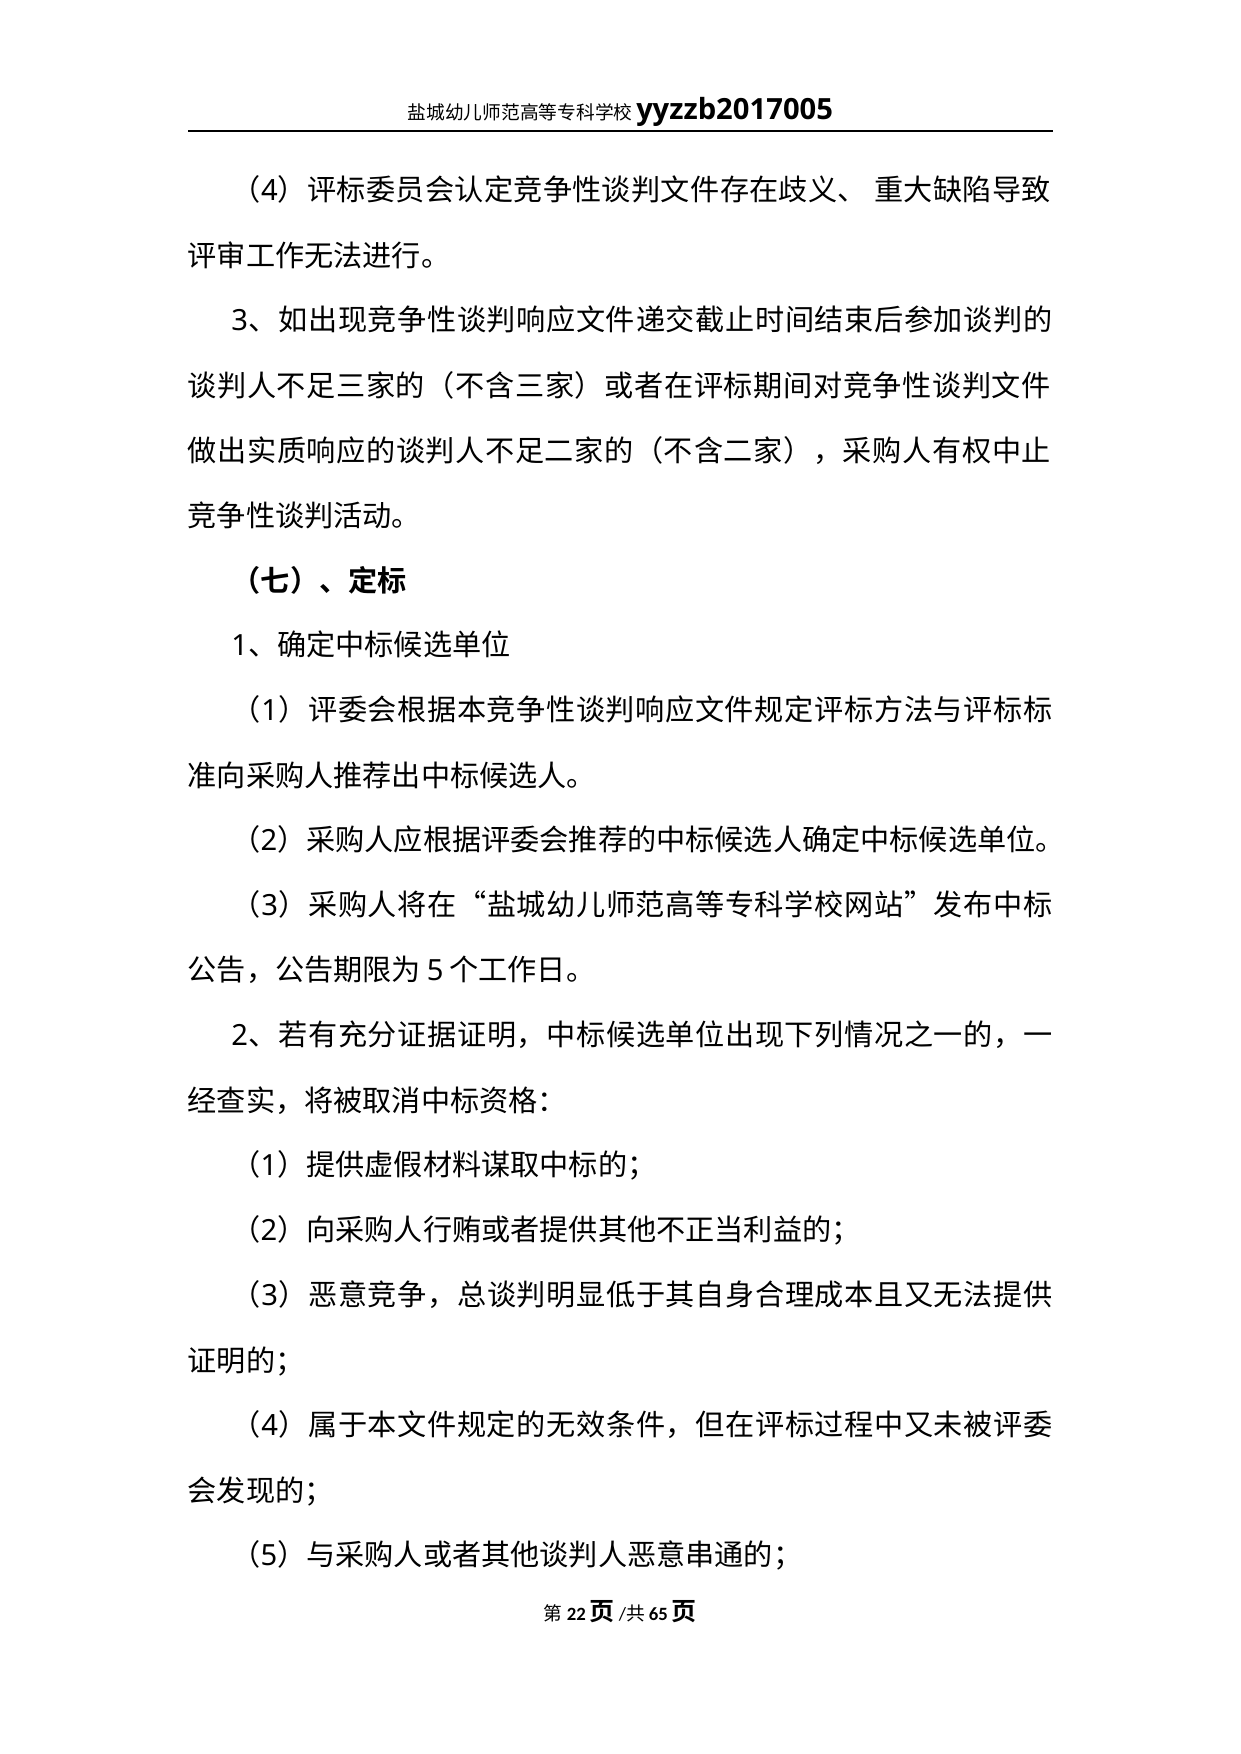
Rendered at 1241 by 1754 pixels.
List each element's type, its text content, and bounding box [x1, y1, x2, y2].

text （3）恶意竞争，总谈判明显低于其自身合理成本且又无法提供证明的； [187, 1261, 1053, 1391]
text （1）提供虚假材料谋取中标的； [187, 1131, 1053, 1196]
text 2、若有充分证据证明，中标候选单位出现下列情况之一的，一经查实，将被取消中标资格： [187, 1001, 1053, 1131]
text （4）属于本文件规定的无效条件，但在评标过程中又未被评委会发现的； [187, 1391, 1053, 1521]
text （3）采购人将在“盐城幼儿师范高等专科学校网站”发布中标公告，公告期限为5个工作日。 [187, 871, 1053, 1001]
text （5）与采购人或者其他谈判人恶意串通的； [187, 1521, 1053, 1586]
text （1）评委会根据本竞争性谈判响应文件规定评标方法与评标标准向采购人推荐出中标候选人。 [187, 676, 1053, 806]
text （4）评标委员会认定竞争性谈判文件存在歧义、 重大缺陷导致评审工作无法进行。 [187, 156, 1053, 286]
text 1、确定中标候选单位 [187, 611, 1053, 676]
subtitle （七）、定标 [187, 546, 1053, 611]
text （2）采购人应根据评委会推荐的中标候选人确定中标候选单位。 [187, 806, 1053, 871]
text （2）向采购人行贿或者提供其他不正当利益的； [187, 1196, 1053, 1261]
text 3、如出现竞争性谈判响应文件递交截止时间结束后参加谈判的谈判人不足三家的（不含三家）或者在评标期间对竞争性谈判文件做出实质响应的谈判人不足二家的（不含二家），采购人有权中止竞争性谈判活动。 [187, 286, 1053, 546]
